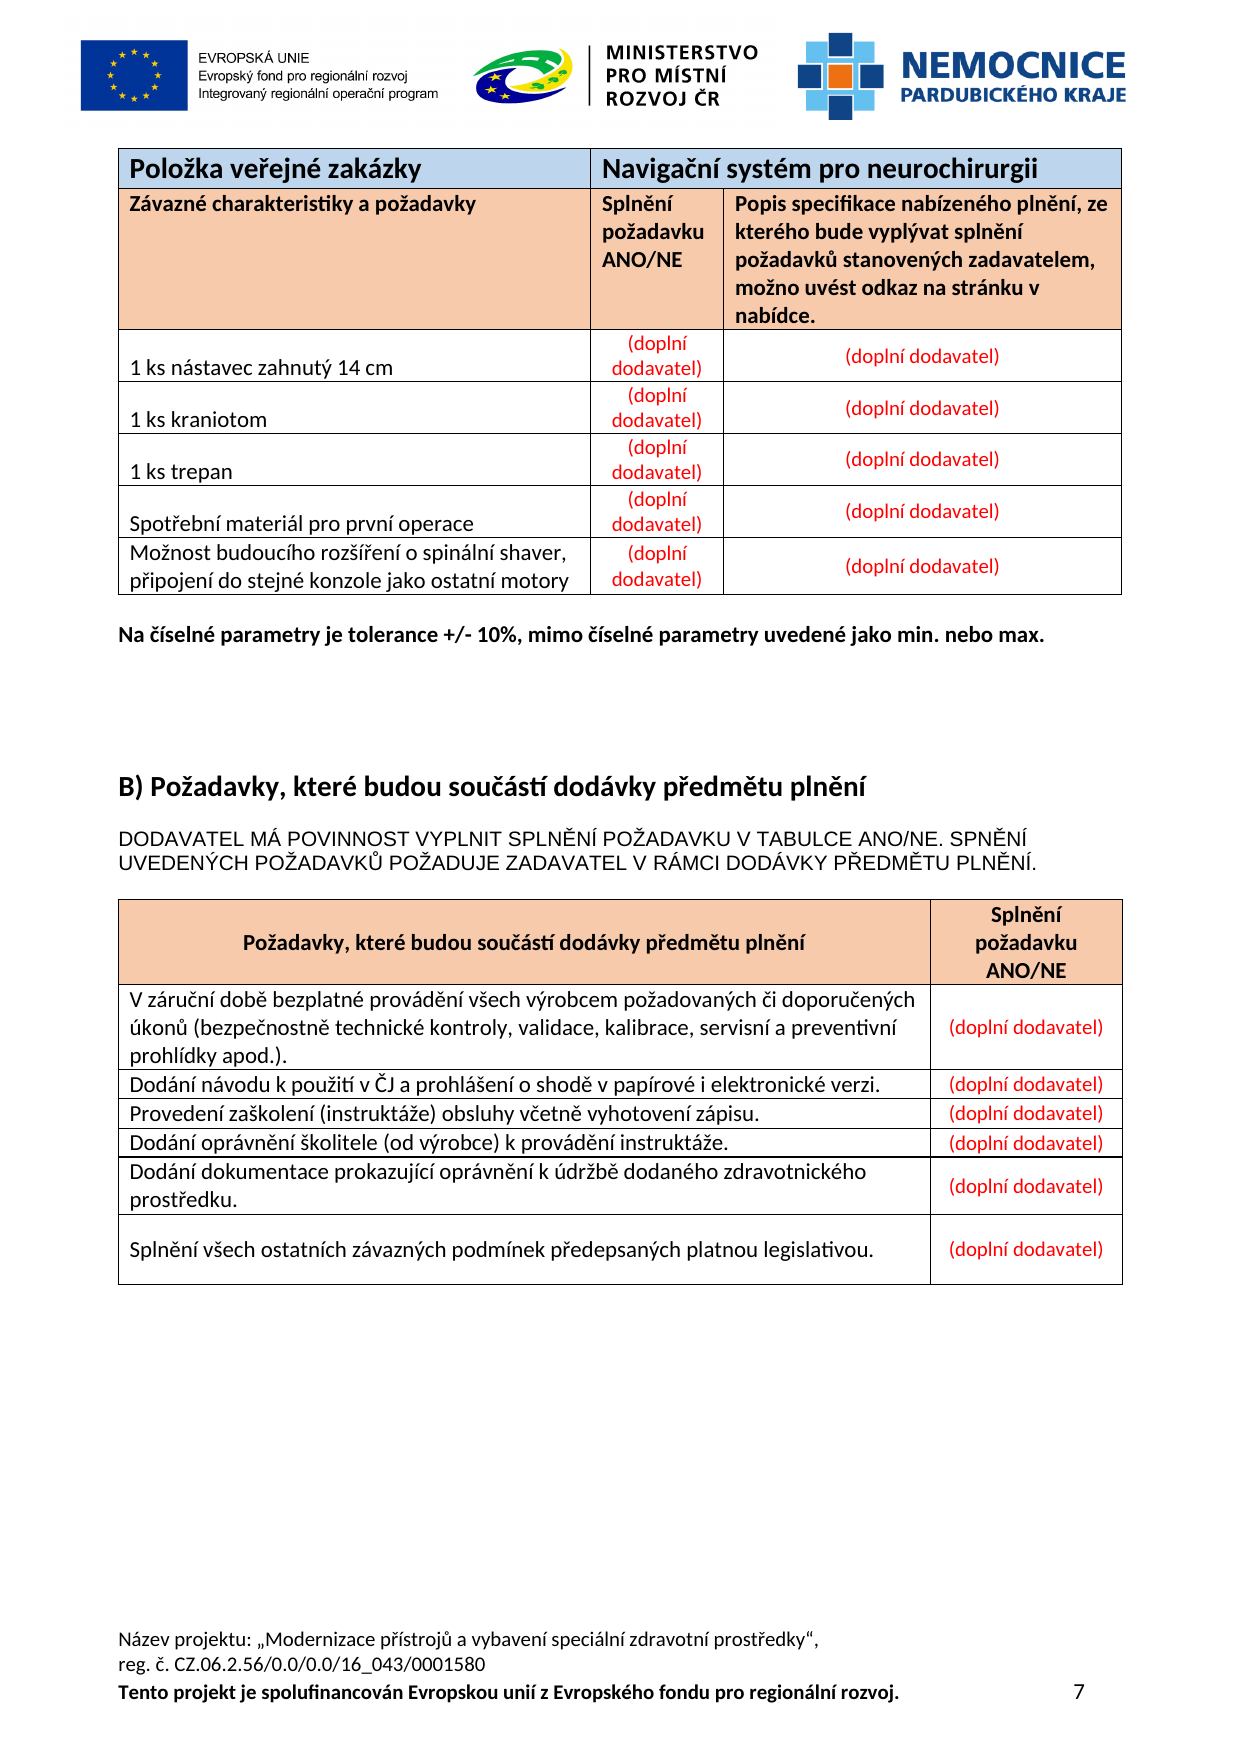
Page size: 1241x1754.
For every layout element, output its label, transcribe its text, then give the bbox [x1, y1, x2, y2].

table_cell (doplní dodavatel) [724, 486, 1121, 537]
table_cell (doplní dodavatel) [931, 1070, 1122, 1098]
table_cell (doplní dodavatel) [591, 538, 723, 594]
table_cell Popis specifikace nabízeného plnění, ze kterého bude vyplývat splnění požadavků stanovených zadavatelem, možno uvést odkaz na stránku v nabídce. [724, 189, 1121, 329]
table_cell (doplní dodavatel) [931, 1129, 1122, 1156]
table_cell (doplní dodavatel) [591, 330, 723, 381]
table_cell Provedení zaškolení (instruktáže) obsluhy včetně vyhotovení zápisu. [119, 1099, 930, 1127]
table_cell 1 ks nástavec zahnutý 14 cm [119, 330, 590, 381]
table_cell (doplní dodavatel) [931, 1099, 1122, 1127]
table_header Navigační systém pro neurochirurgii [591, 149, 1121, 188]
table_cell Možnost budoucího rozšíření o spinální shaver, připojení do stejné konzole jako ostatní motory [119, 538, 590, 594]
table_cell Splnění požadavku ANO/NE [591, 189, 723, 329]
table_cell (doplní dodavatel) [931, 985, 1122, 1069]
table_cell (doplní dodavatel) [724, 538, 1121, 594]
table_cell Dodání návodu k použití v ČJ a prohlášení o shodě v papírové i elektronické verzi. [119, 1070, 930, 1098]
table_cell (doplní dodavatel) [724, 330, 1121, 381]
subtitle B) Požadavky, které budou součástí dodávky předmětu plnění [118, 768, 1122, 803]
table_cell Dodání oprávnění školitele (od výrobce) k provádění instruktáže. [119, 1129, 930, 1156]
table_cell (doplní dodavatel) [724, 434, 1121, 485]
picture [796, 32, 1126, 121]
table_cell Dodání dokumentace prokazující oprávnění k údržbě dodaného zdravotnického prostředku. [119, 1158, 930, 1213]
table_cell (doplní dodavatel) [591, 434, 723, 485]
table_cell (doplní dodavatel) [724, 382, 1121, 433]
table_cell (doplní dodavatel) [931, 1215, 1122, 1284]
table_cell 1 ks trepan [119, 434, 590, 485]
table_header Splnění požadavku ANO/NE [931, 900, 1122, 984]
table_header Požadavky, které budou součástí dodávky předmětu plnění [119, 900, 930, 984]
table_cell (doplní dodavatel) [931, 1158, 1122, 1213]
table_cell V záruční době bezplatné provádění všech výrobcem požadovaných či doporučených úkonů (bezpečnostně technické kontroly, validace, kalibrace, servisní a preventivní prohlídky apod.). [119, 985, 930, 1069]
table_cell Splnění všech ostatních závazných podmínek předepsaných platnou legislativou. [119, 1215, 930, 1284]
table_cell Spotřební materiál pro první operace [119, 486, 590, 537]
picture [57, 16, 781, 134]
table_cell 1 ks kraniotom [119, 382, 590, 433]
table_cell (doplní dodavatel) [591, 486, 723, 537]
table_cell (doplní dodavatel) [591, 382, 723, 433]
subtitle Na číselné parametry je tolerance +/- 10%, mimo číselné parametry uvedené jako min. nebo max. [118, 620, 1122, 648]
table_cell Závazné charakteristiky a požadavky [119, 189, 590, 329]
table_header Položka veřejné zakázky [119, 149, 590, 188]
text DODAVATEL MÁ POVINNOST VYPLNIT SPLNĚNÍ POŽADAVKU V TABULCE ANO/NE. SPNĚNÍ UVEDENÝCH POŽADAVKŮ POŽADUJE ZADAVATEL V RÁMCI DODÁVKY PŘEDMĚTU PLNĚNÍ. [118, 827, 1122, 875]
